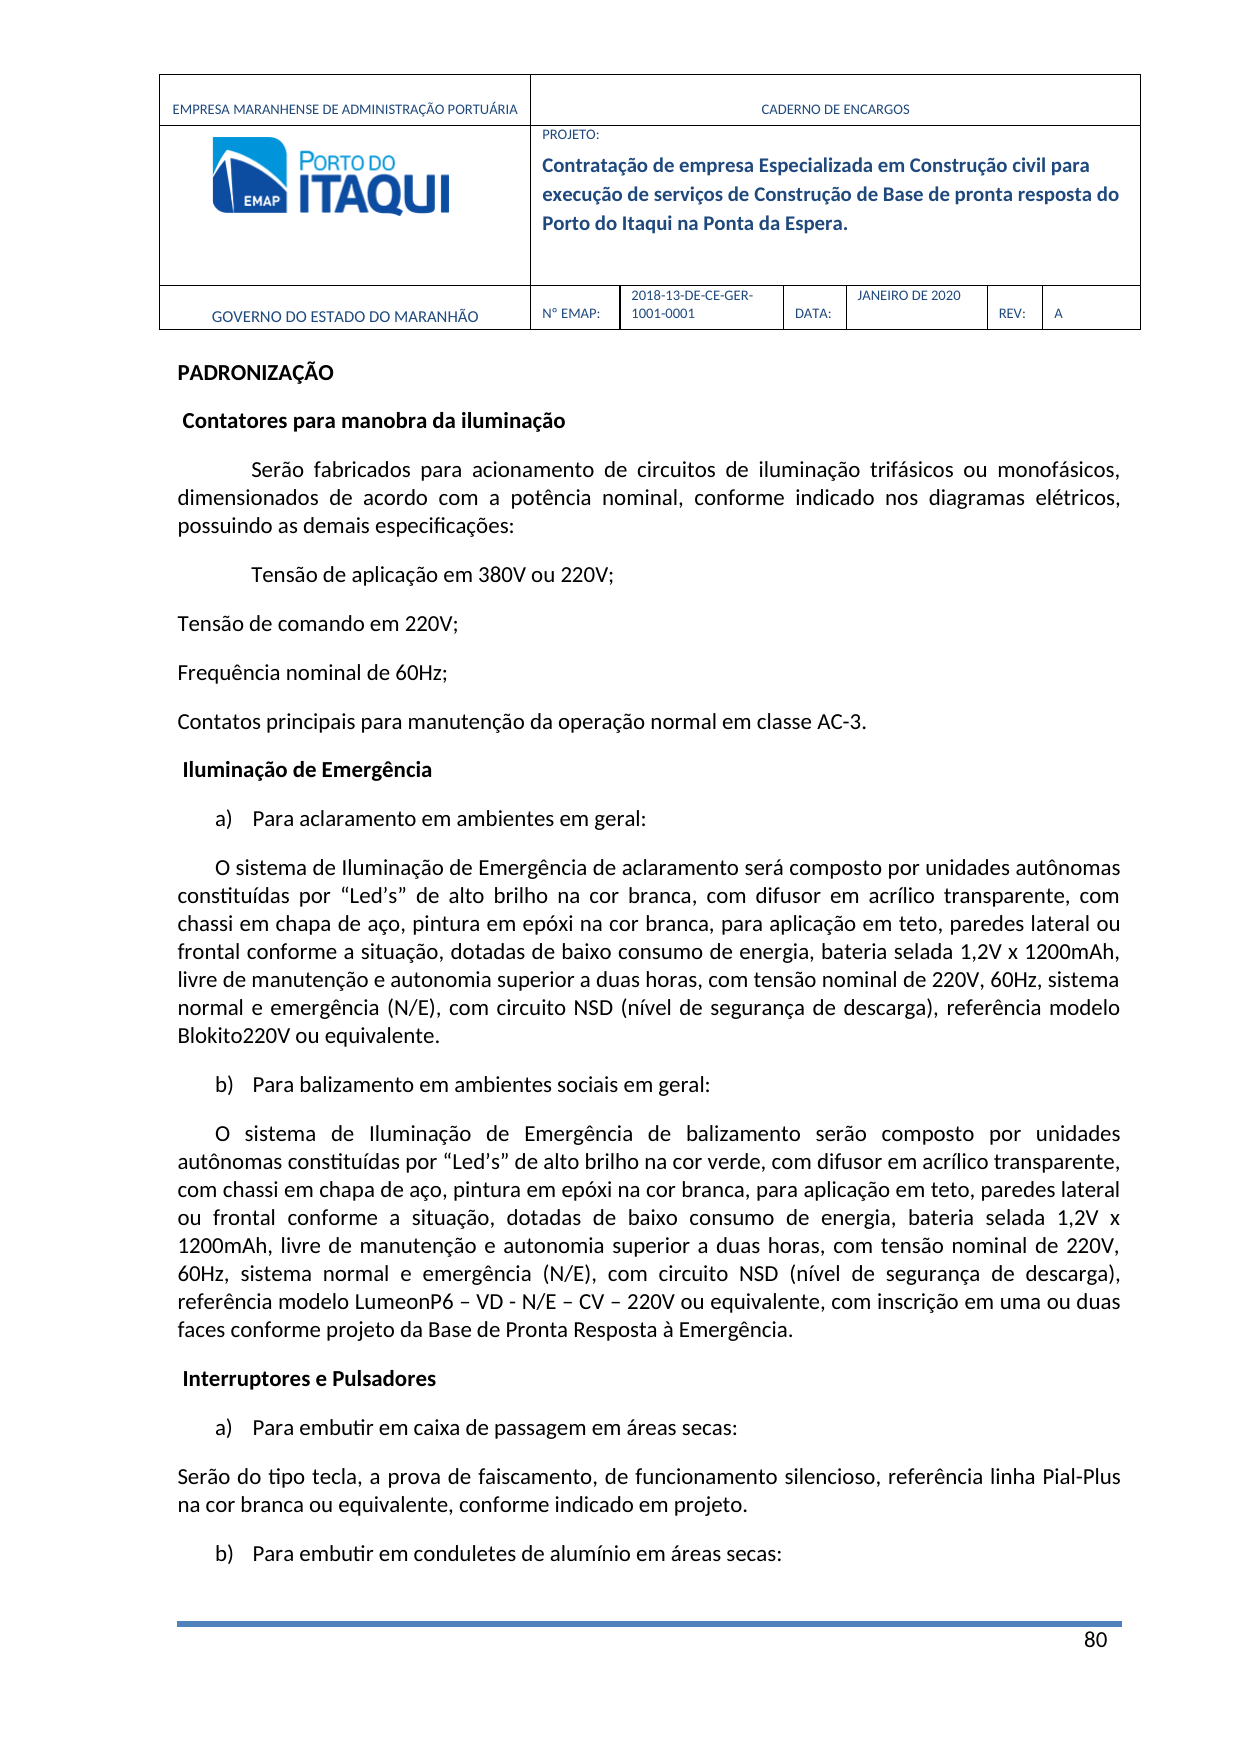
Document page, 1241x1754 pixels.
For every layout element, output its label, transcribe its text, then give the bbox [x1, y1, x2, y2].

text O sistema de Iluminação de Emergência de aclaramento será composto por unidades autônomas constituídas por “Led’s” de alto brilho na cor branca, com difusor em acrílico transparente, com chassi em chapa de aço, pintura em epóxi na cor branca, para aplicação em teto, paredes lateral ou frontal conforme a situação, dotadas de baixo consumo de energia, bateria selada 1,2V x 1200mAh, livre de manutenção e autonomia superior a duas horas, com tensão nominal de 220V, 60Hz, sistema normal e emergência (N/E), com circuito NSD (nível de segurança de descarga), referência modelo Blokito220V ou equivalente. [177, 853, 1122, 1049]
text Tensão de aplicação em 380V ou 220V; [177, 560, 1122, 588]
list Para embutir em conduletes de alumínio em áreas secas: [215, 1539, 1122, 1567]
text Serão fabricados para acionamento de circuitos de iluminação trifásicos ou monofásicos, dimensionados de acordo com a potência nominal, conforme indicado nos diagramas elétricos, possuindo as demais especificações: [177, 455, 1122, 539]
text PADRONIZAÇÃO [177, 358, 1122, 386]
text Frequência nominal de 60Hz; [177, 658, 1122, 686]
picture [212, 137, 449, 216]
text Contatores para manobra da iluminação [177, 406, 1122, 434]
text Interruptores e Pulsadores [177, 1364, 1122, 1392]
list Para aclaramento em ambientes em geral: [215, 804, 1122, 832]
text Iluminação de Emergência [177, 756, 1122, 784]
text Serão do tipo tecla, a prova de faiscamento, de funcionamento silencioso, referência linha Pial-Plus na cor branca ou equivalente, conforme indicado em projeto. [177, 1462, 1122, 1518]
text Tensão de comando em 220V; [177, 609, 1122, 637]
list Para embutir em caixa de passagem em áreas secas: [215, 1413, 1122, 1441]
text O sistema de Iluminação de Emergência de balizamento serão composto por unidades autônomas constituídas por “Led’s” de alto brilho na cor verde, com difusor em acrílico transparente, com chassi em chapa de aço, pintura em epóxi na cor branca, para aplicação em teto, paredes lateral ou frontal conforme a situação, dotadas de baixo consumo de energia, bateria selada 1,2V x 1200mAh, livre de manutenção e autonomia superior a duas horas, com tensão nominal de 220V, 60Hz, sistema normal e emergência (N/E), com circuito NSD (nível de segurança de descarga), referência modelo LumeonP6 – VD - N/E – CV – 220V ou equivalente, com inscrição em uma ou duas faces conforme projeto da Base de Pronta Resposta à Emergência. [177, 1119, 1122, 1343]
list Para balizamento em ambientes sociais em geral: [215, 1070, 1122, 1098]
text Contatos principais para manutenção da operação normal em classe AC-3. [177, 707, 1122, 735]
